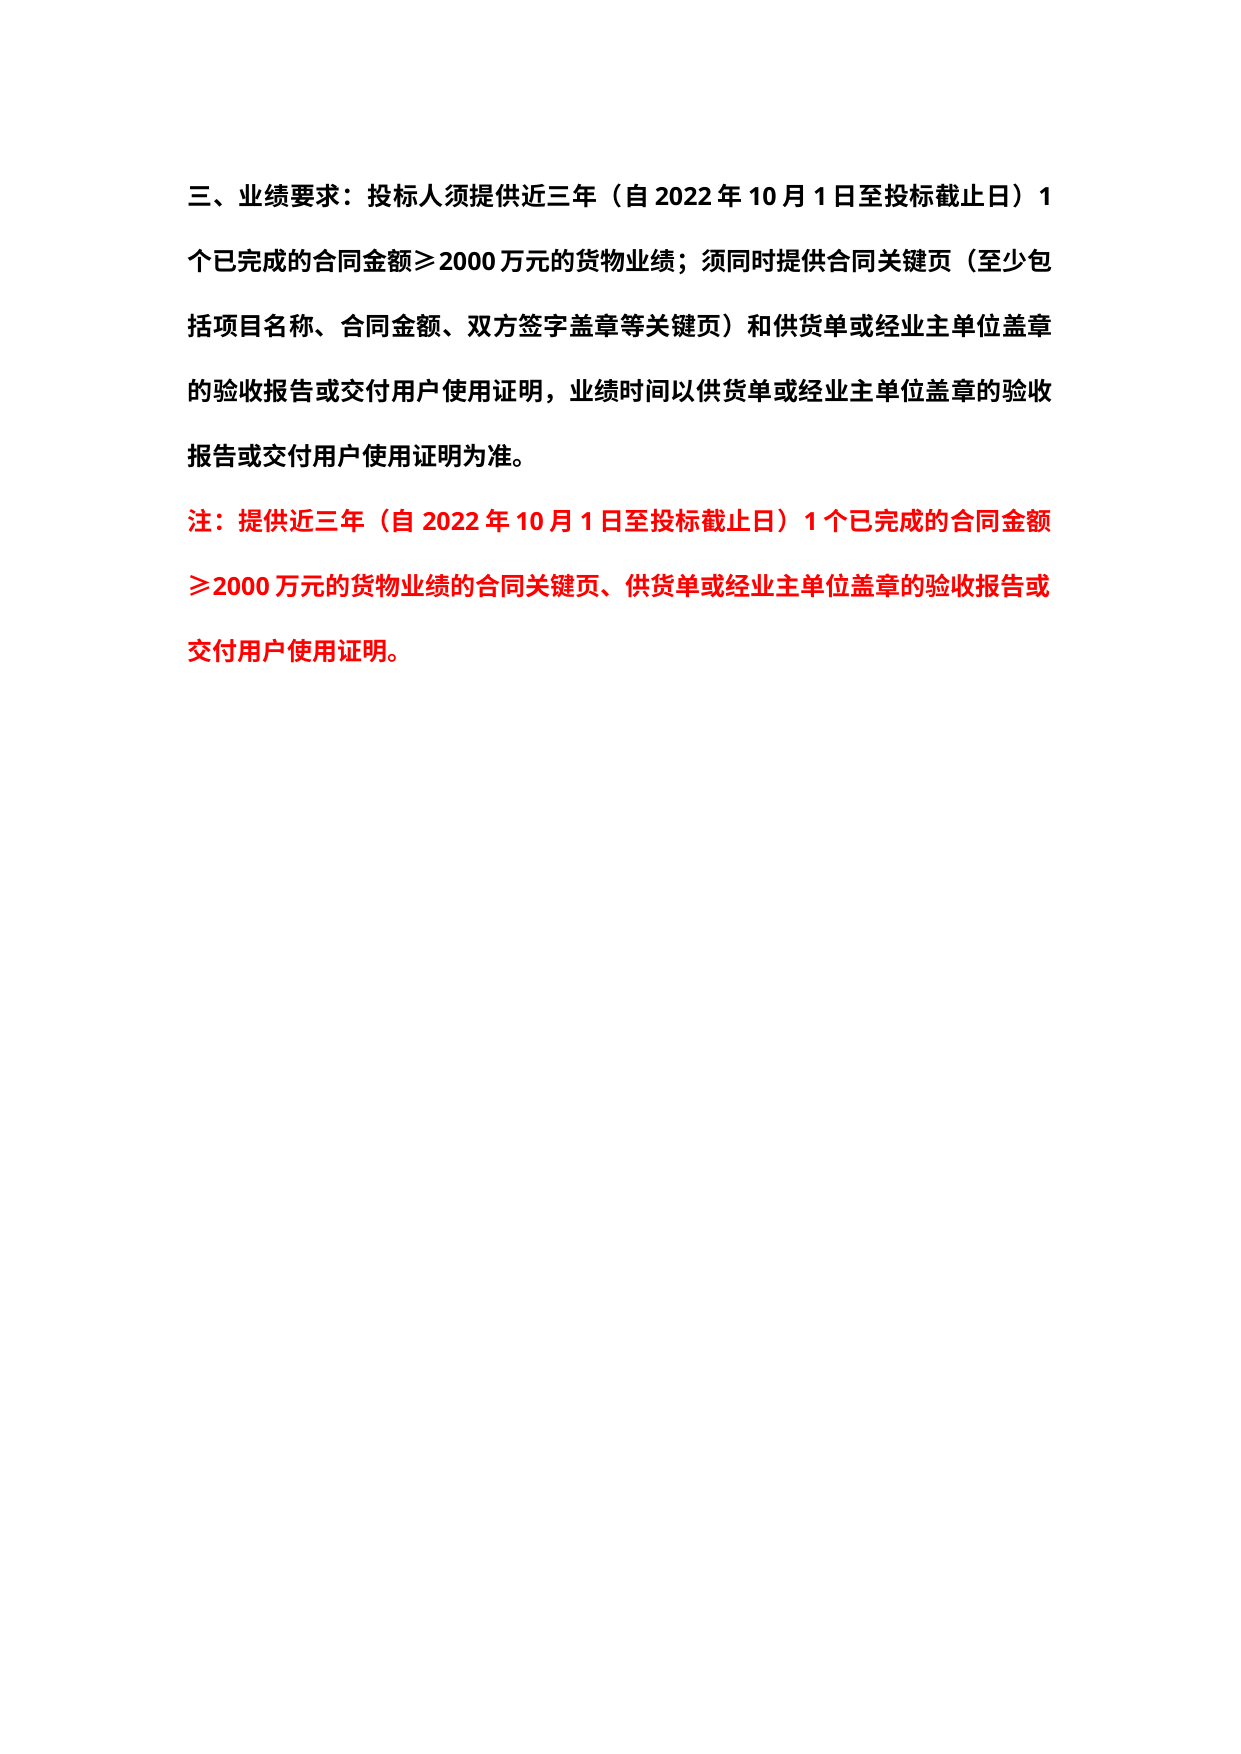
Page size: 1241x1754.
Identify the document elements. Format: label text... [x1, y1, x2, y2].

text 三、业绩要求：投标人须提供近三年（自2022年10月1日至投标截止日）1个已完成的合同金额≥2000万元的货物业绩；须同时提供合同关键页（至少包括项目名称、合同金额、双方签字盖章等关键页）和供货单或经业主单位盖章的验收报告或交付用户使用证明，业绩时间以供货单或经业主单位盖章的验收报告或交付用户使用证明为准。 [187, 162, 1053, 487]
text 注：提供近三年（自2022年10月1日至投标截止日）1个已完成的合同金额≥2000万元的货物业绩的合同关键页、供货单或经业主单位盖章的验收报告或交付用户使用证明。 [187, 487, 1053, 682]
